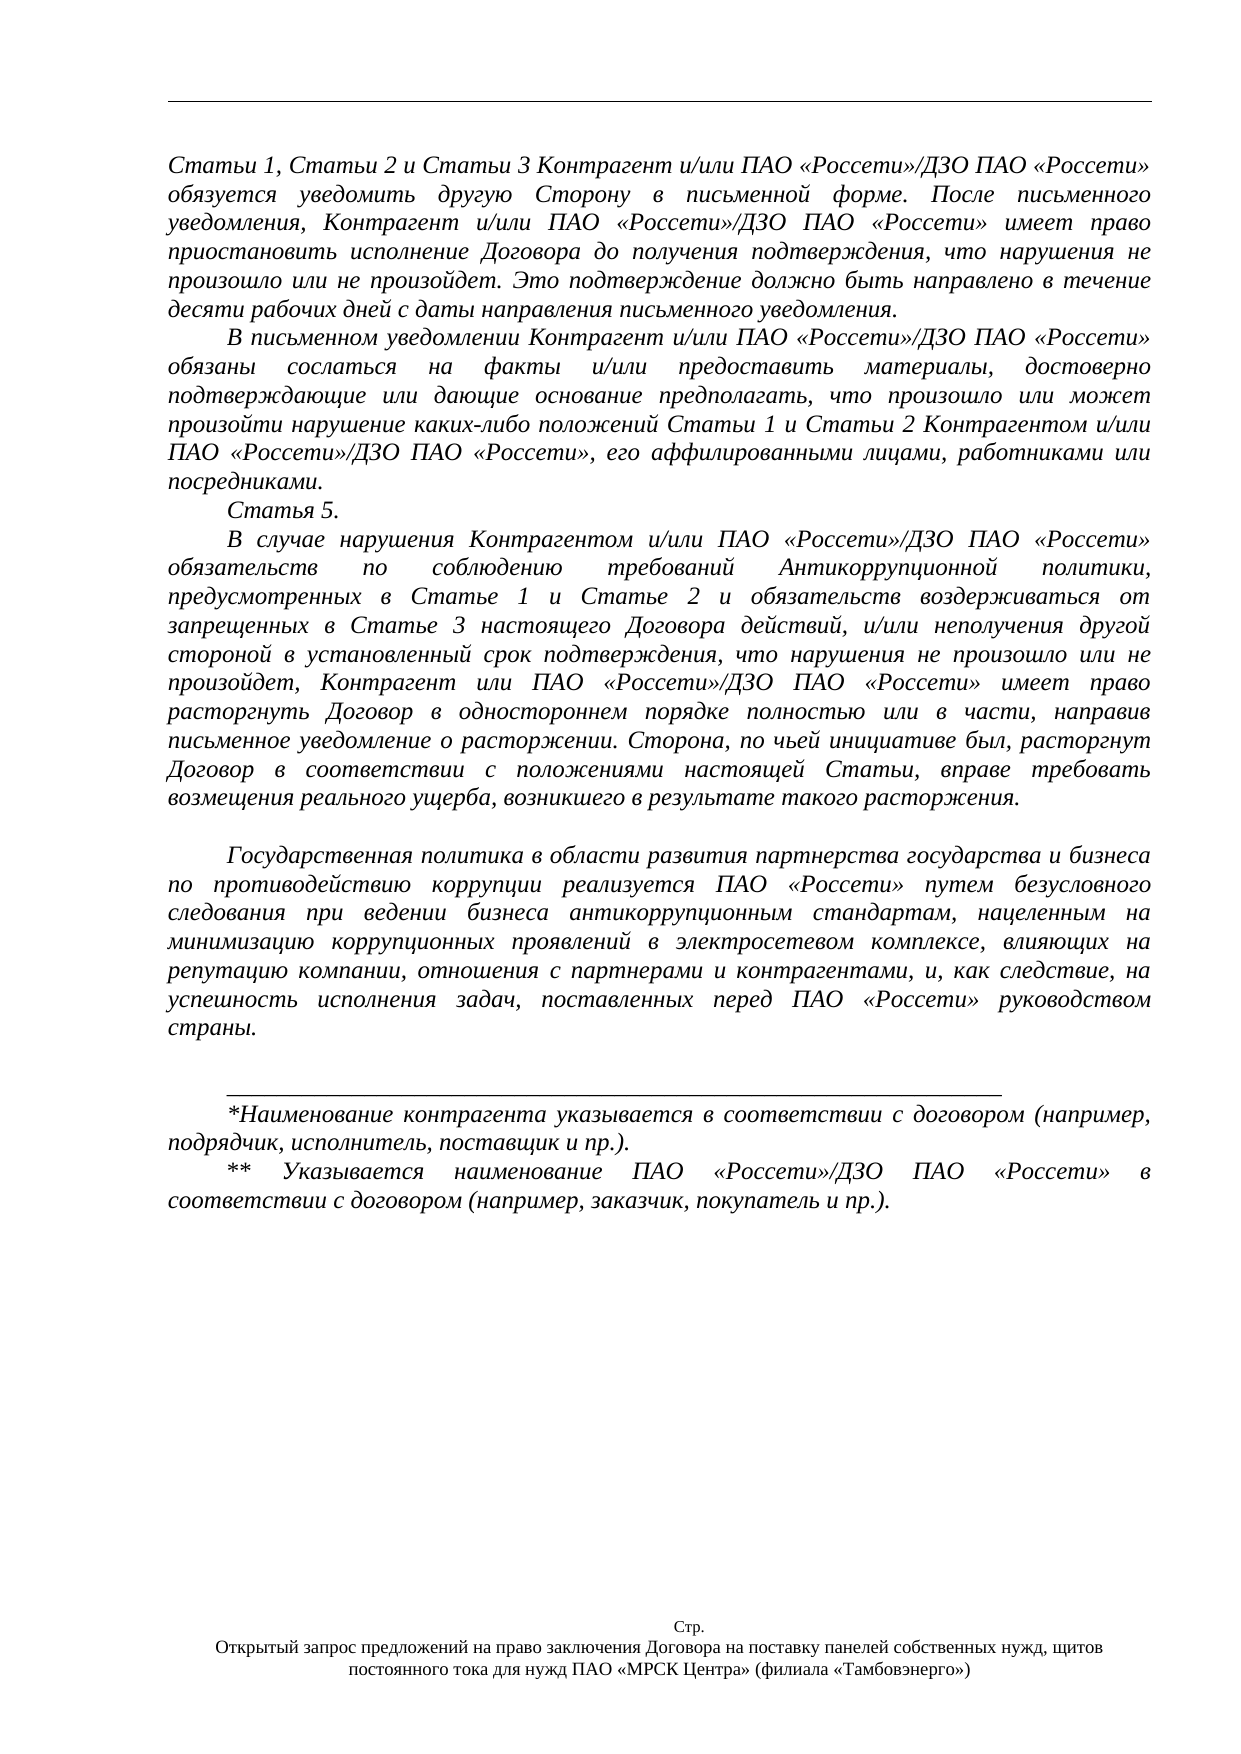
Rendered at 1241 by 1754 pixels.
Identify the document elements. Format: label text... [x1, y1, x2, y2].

text ** Указывается наименование ПАО «Россети»/ДЗО ПАО «Россети» в соответствии с договором (например, заказчик, покупатель и пр.). [168, 1156, 1152, 1214]
text *Наименование контрагента указывается в соответствии с договором (например, подрядчик, исполнитель, поставщик и пр.). [168, 1099, 1152, 1156]
text Государственная политика в области развития партнерства государства и бизнеса по противодействию коррупции реализуется ПАО «Россети» путем безусловного следования при ведении бизнеса антикоррупционным стандартам, нацеленным на минимизацию коррупционных проявлений в электросетевом комплексе, влияющих на репутацию компании, отношения с партнерами и контрагентами, и, как следствие, на успешность исполнения задач, поставленных перед ПАО «Россети» руководством страны. [168, 840, 1152, 1041]
text В письменном уведомлении Контрагент и/или ПАО «Россети»/ДЗО ПАО «Россети» обязаны сослаться на факты и/или предоставить материалы, достоверно подтверждающие или дающие основание предполагать, что произошло или может произойти нарушение каких-либо положений Статьи 1 и Статьи 2 Контрагентом и/или ПАО «Россети»/ДЗО ПАО «Россети», его аффилированными лицами, работниками или посредниками. [168, 322, 1152, 495]
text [168, 150, 1152, 322]
text ______________________________________________________________ [168, 1070, 1152, 1099]
text Статья 5. [168, 495, 1152, 524]
text В случае нарушения Контрагентом и/или ПАО «Россети»/ДЗО ПАО «Россети» обязательств по соблюдению требований Антикоррупционной политики, предусмотренных в Статье 1 и Статье 2 и обязательств воздерживаться от запрещенных в Статье 3 настоящего Договора действий, и/или неполучения другой стороной в установленный срок подтверждения, что нарушения не произошло или не произойдет, Контрагент или ПАО «Россети»/ДЗО ПАО «Россети» имеет право расторгнуть Договор в одностороннем порядке полностью или в части, направив письменное уведомление о расторжении. Сторона, по чьей инициативе был, расторгнут Договор в соответствии с положениями настоящей Статьи, вправе требовать возмещения реального ущерба, возникшего в результате такого расторжения. [168, 524, 1152, 811]
